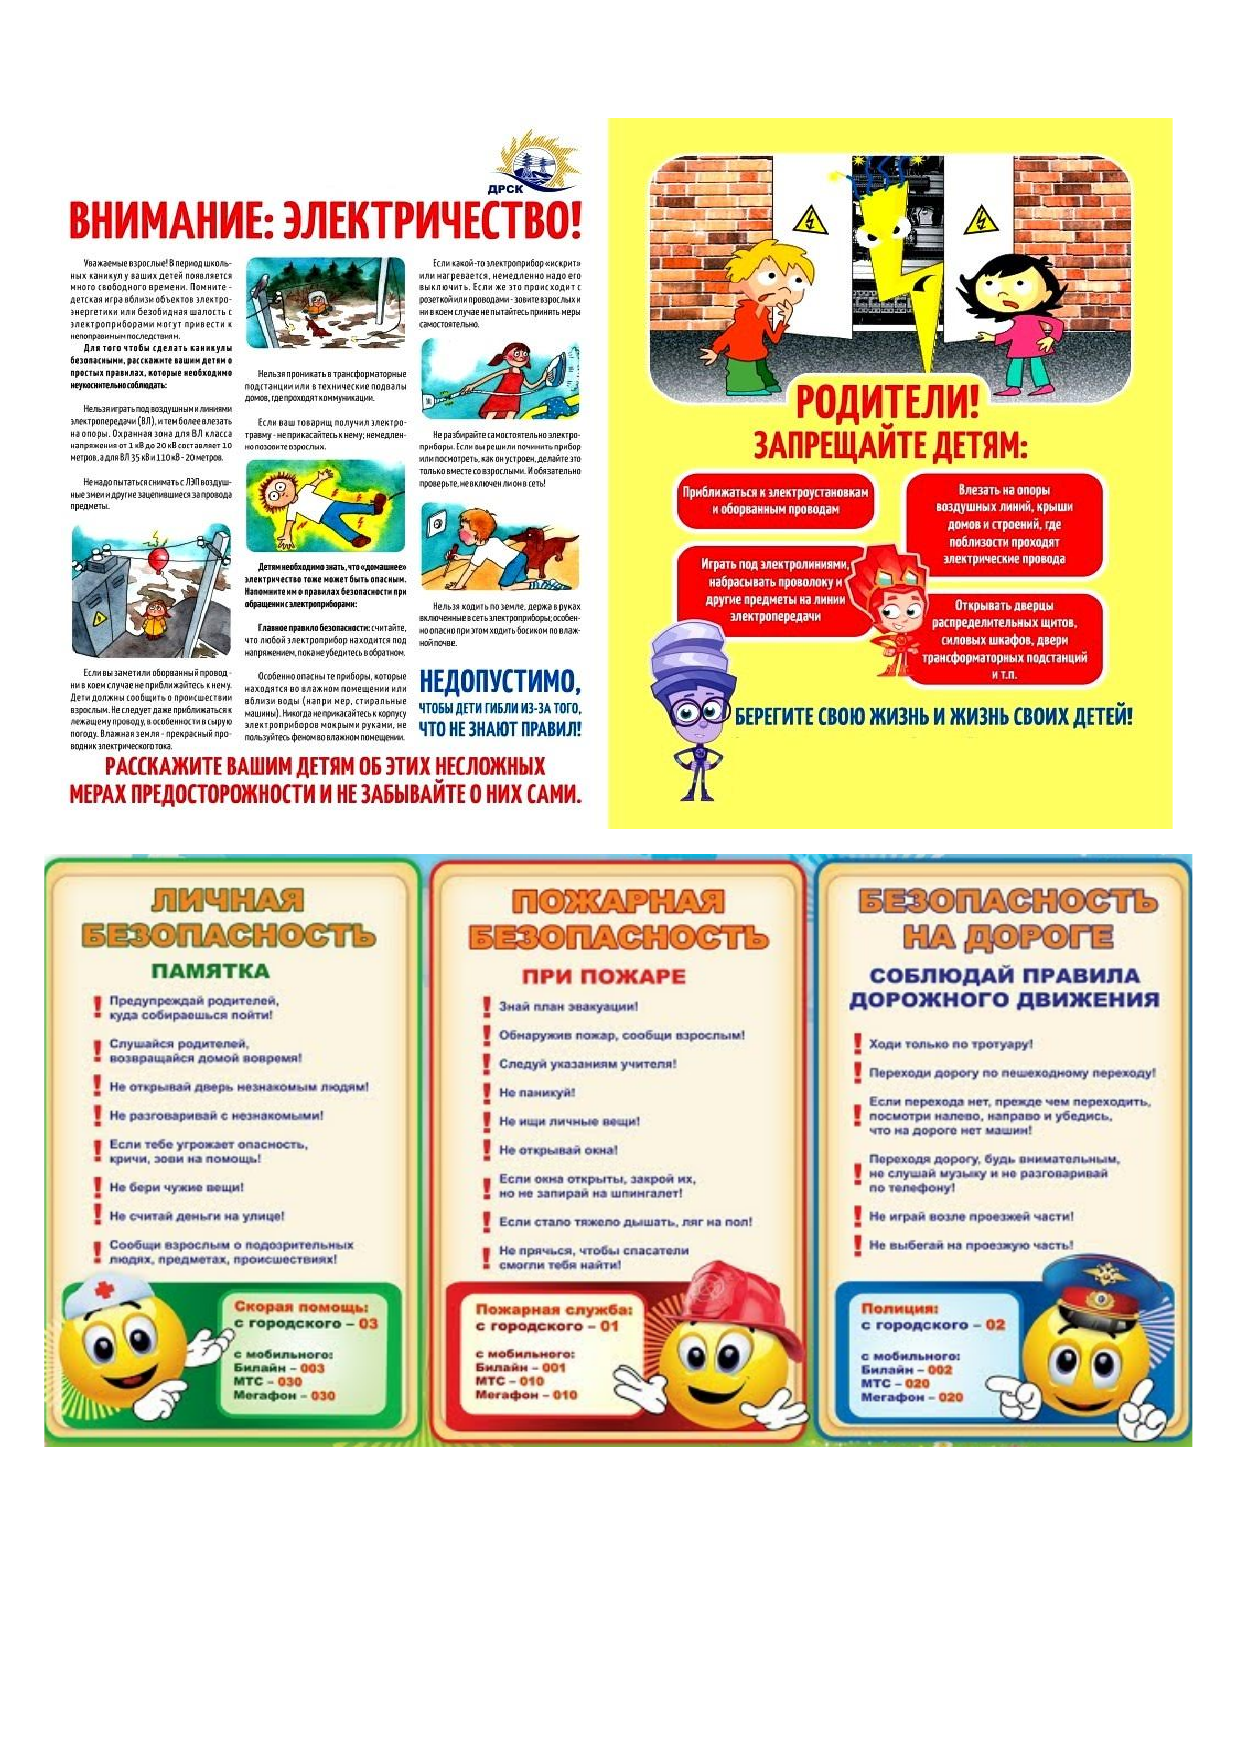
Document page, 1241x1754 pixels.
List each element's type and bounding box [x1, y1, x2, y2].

picture [44, 854, 1193, 1447]
picture [44, 118, 1173, 829]
